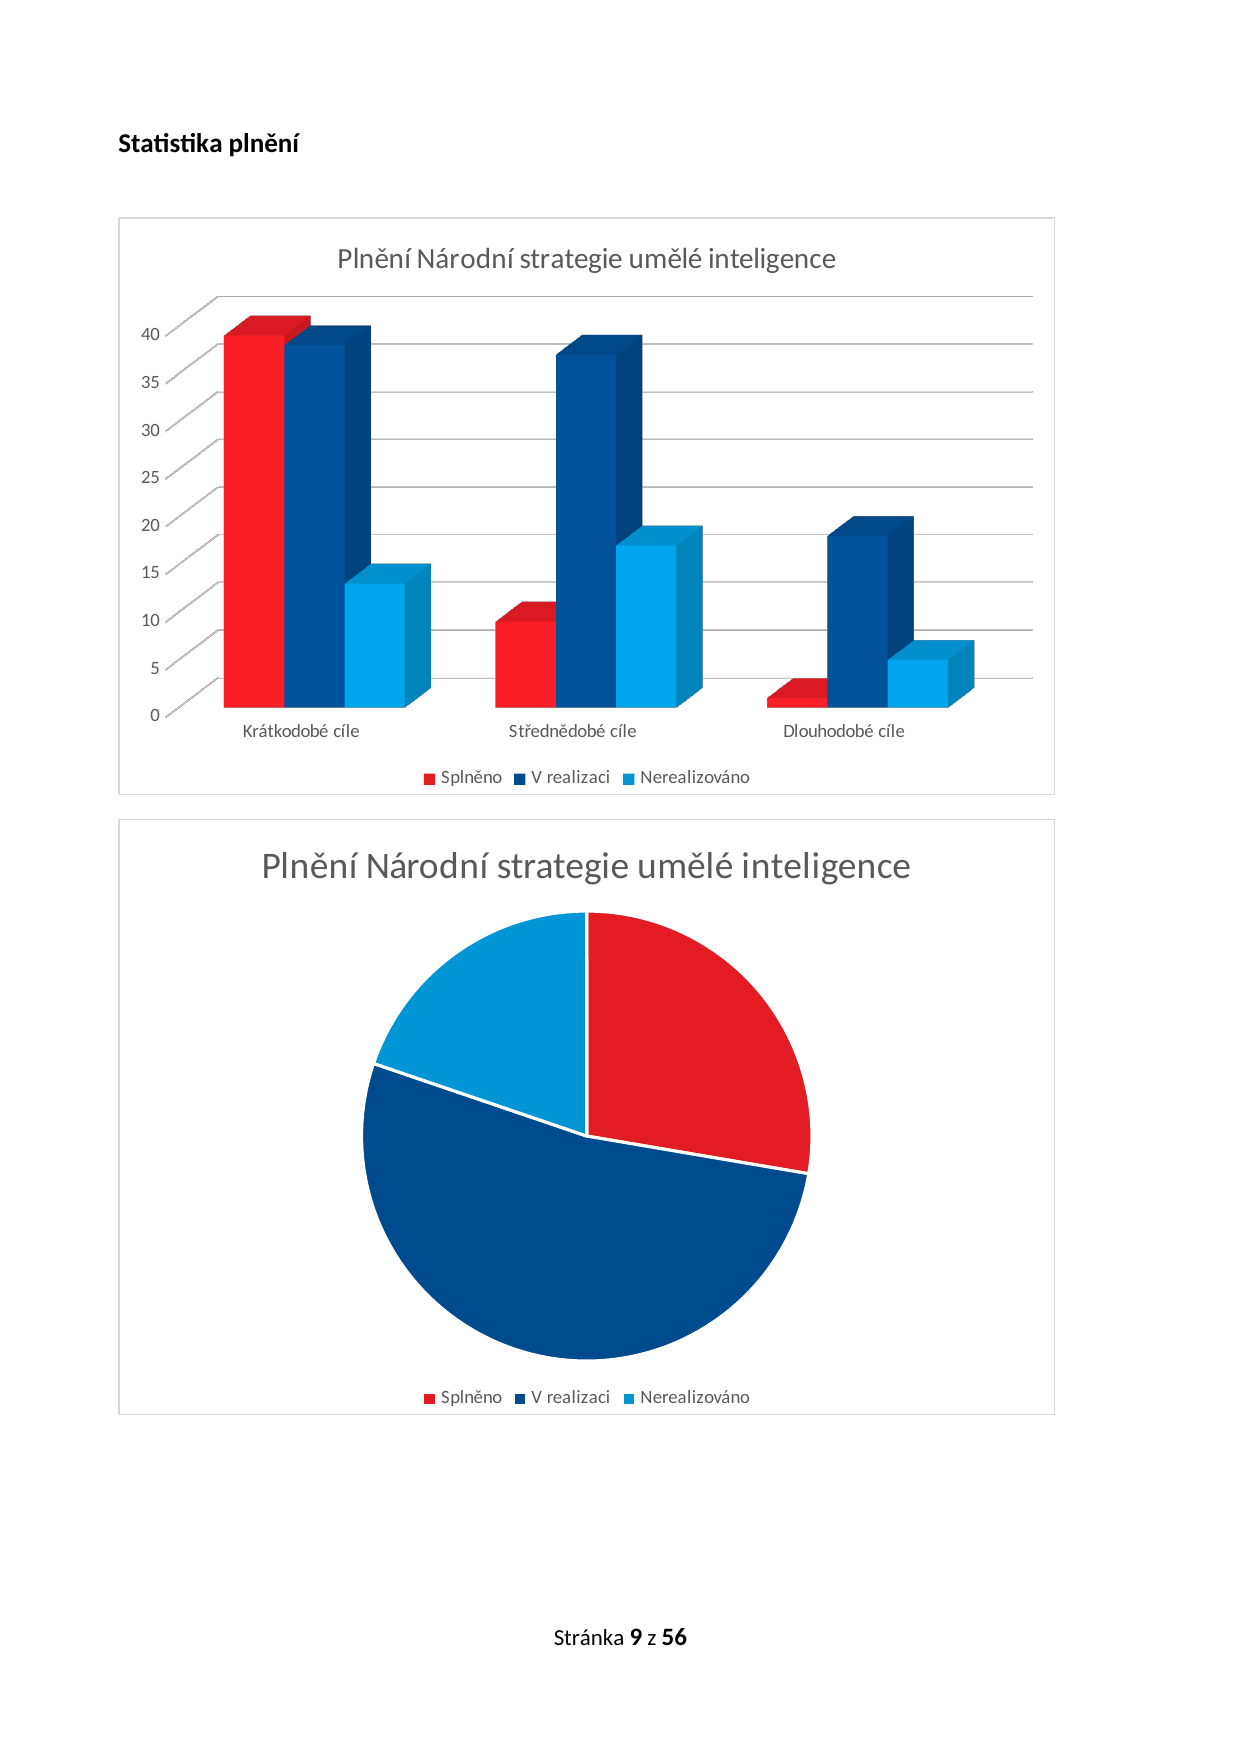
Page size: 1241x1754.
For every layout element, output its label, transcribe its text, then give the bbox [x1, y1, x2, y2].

subtitle Statistika plnění [118, 126, 1122, 159]
